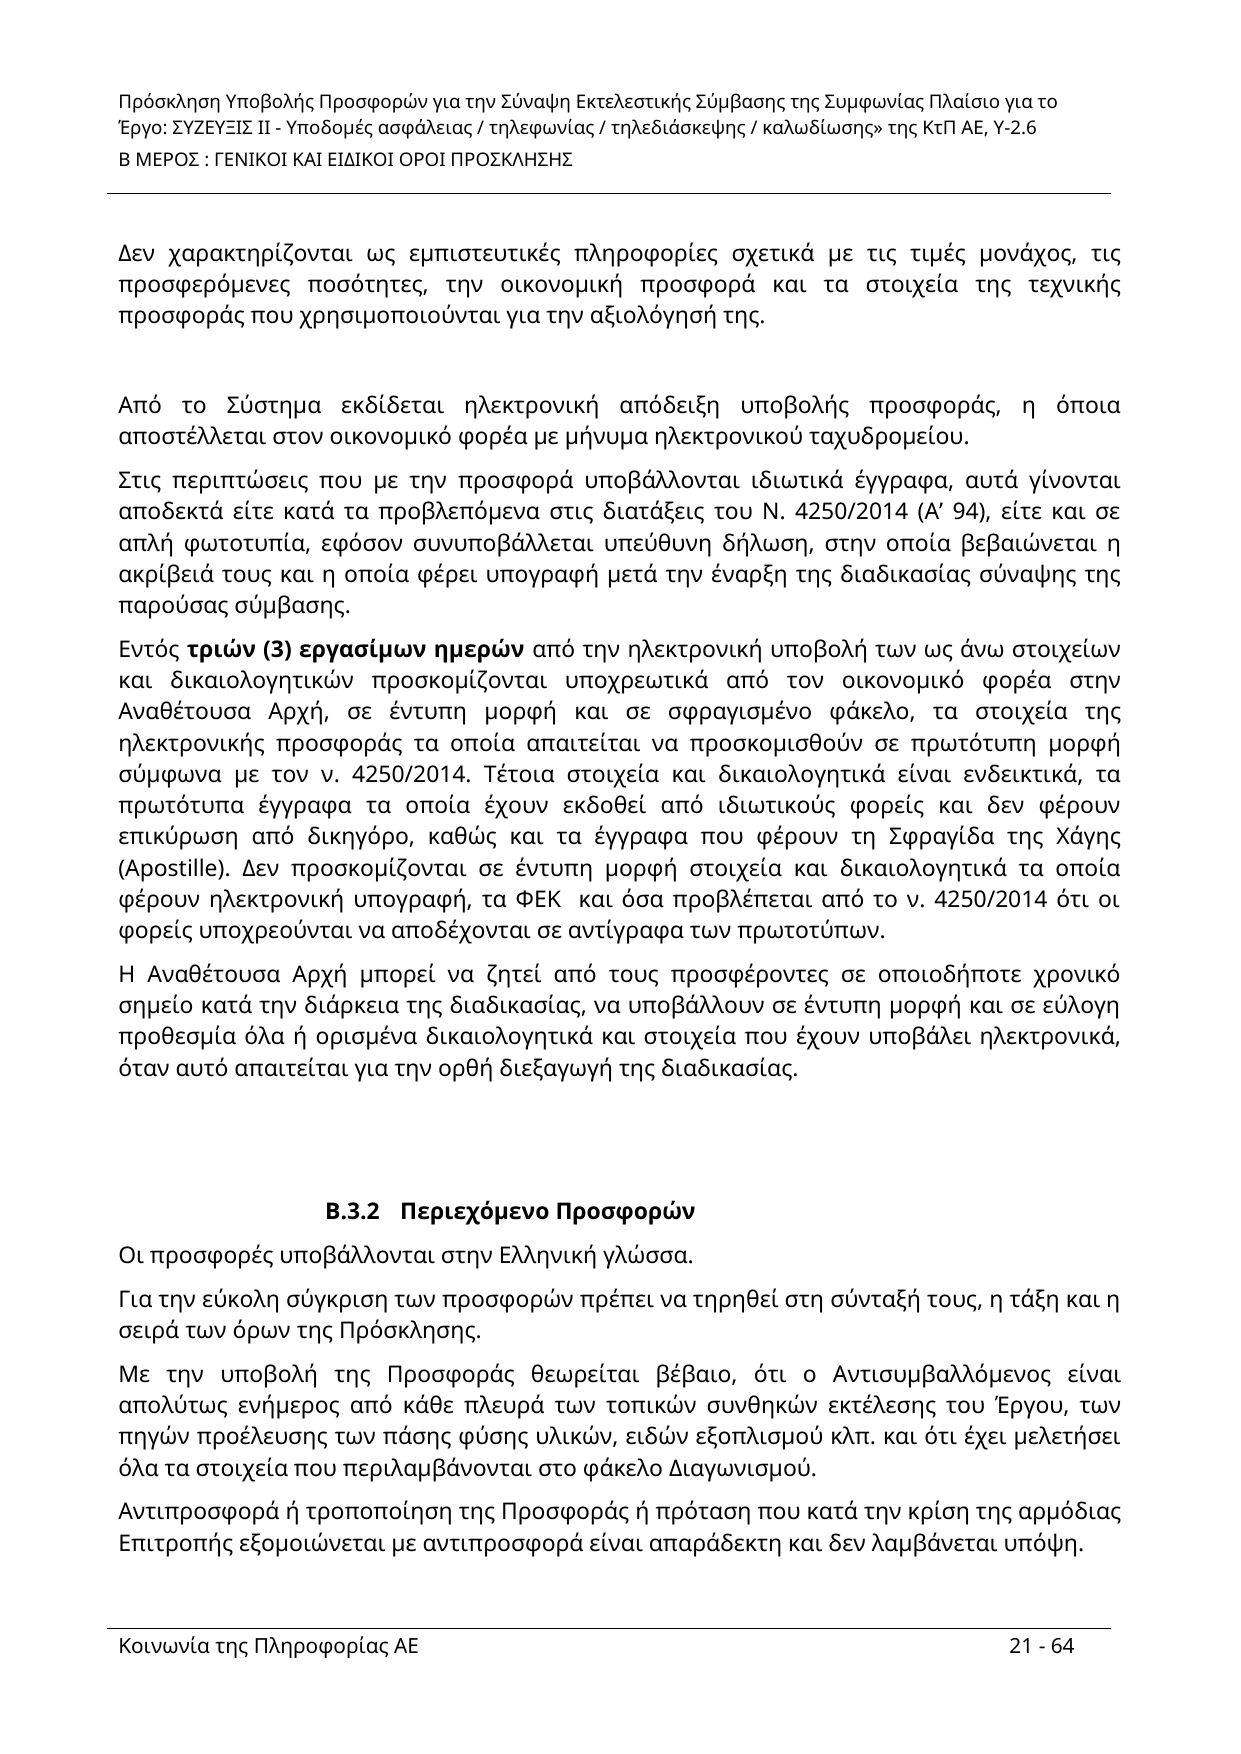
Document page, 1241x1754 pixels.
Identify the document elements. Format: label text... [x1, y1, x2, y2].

text Από το Σύστημα εκδίδεται ηλεκτρονική απόδειξη υποβολής προσφοράς, η όποια αποστέλλεται στον οικονομικό φορέα με μήνυμα ηλεκτρονικού ταχυδρομείου. [118, 389, 1122, 451]
text Με την υποβολή της Προσφοράς θεωρείται βέβαιο, ότι ο Αντισυμβαλλόμενος είναι απολύτως ενήμερος από κάθε πλευρά των τοπικών συνθηκών εκτέλεσης του Έργου, των πηγών προέλευσης των πάσης φύσης υλικών, ειδών εξοπλισμού κλπ. και ότι έχει μελετήσει όλα τα στοιχεία που περιλαμβάνονται στο φάκελο Διαγωνισμού. [118, 1358, 1122, 1483]
text Στις περιπτώσεις που με την προσφορά υποβάλλονται ιδιωτικά έγγραφα, αυτά γίνονται αποδεκτά είτε κατά τα προβλεπόμενα στις διατάξεις του Ν. 4250/2014 (Α’ 94), είτε και σε απλή φωτοτυπία, εφόσον συνυποβάλλεται υπεύθυνη δήλωση, στην οποία βεβαιώνεται η ακρίβειά τους και η οποία φέρει υπογραφή μετά την έναρξη της διαδικασίας σύναψης της παρούσας σύμβασης. [118, 464, 1122, 620]
text Αντιπροσφορά ή τροποποίηση της Προσφοράς ή πρόταση που κατά την κρίση της αρμόδιας Επιτροπής εξομοιώνεται με αντιπροσφορά είναι απαράδεκτη και δεν λαμβάνεται υπόψη. [118, 1495, 1122, 1558]
text Για την εύκολη σύγκριση των προσφορών πρέπει να τηρηθεί στη σύνταξή τους, η τάξη και η σειρά των όρων της Πρόσκλησης. [118, 1283, 1122, 1345]
text Οι προσφορές υποβάλλονται στην Ελληνική γλώσσα. [118, 1239, 1122, 1270]
text Δεν χαρακτηρίζονται ως εμπιστευτικές πληροφορίες σχετικά με τις τιμές μονάχος, τις προσφερόμενες ποσότητες, την οικονομική προσφορά και τα στοιχεία της τεχνικής προσφοράς που χρησιμοποιούνται για την αξιολόγησή της. [118, 236, 1122, 330]
text Η Αναθέτουσα Αρχή μπορεί να ζητεί από τους προσφέροντες σε οποιοδήποτε χρονικό σημείο κατά την διάρκεια της διαδικασίας, να υποβάλλουν σε έντυπη μορφή και σε εύλογη προθεσμία όλα ή ορισμένα δικαιολογητικά και στοιχεία που έχουν υποβάλει ηλεκτρονικά, όταν αυτό απαιτείται για την ορθή διεξαγωγή της διαδικασίας. [118, 958, 1122, 1083]
text Εντός τριών (3) εργασίμων ημερών από την ηλεκτρονική υποβολή των ως άνω στοιχείων και δικαιολογητικών προσκομίζονται υποχρεωτικά από τον οικονομικό φορέα στην Αναθέτουσα Αρχή, σε έντυπη μορφή και σε σφραγισμένο φάκελο, τα στοιχεία της ηλεκτρονικής προσφοράς τα οποία απαιτείται να προσκομισθούν σε πρωτότυπη μορφή σύμφωνα με τον ν. 4250/2014. Τέτοια στοιχεία και δικαιολογητικά είναι ενδεικτικά, τα πρωτότυπα έγγραφα τα οποία έχουν εκδοθεί από ιδιωτικούς φορείς και δεν φέρουν επικύρωση από δικηγόρο, καθώς και τα έγγραφα που φέρουν τη Σφραγίδα της Χάγης (Apostille). Δεν προσκομίζονται σε έντυπη μορφή στοιχεία και δικαιολογητικά τα οποία φέρουν ηλεκτρονική υπογραφή, τα ΦΕΚ και όσα προβλέπεται από το ν. 4250/2014 ότι οι φορείς υποχρεούνται να αποδέχονται σε αντίγραφα των πρωτοτύπων. [118, 633, 1122, 945]
subtitle Περιεχόμενο Προσφορών [325, 1195, 1122, 1226]
